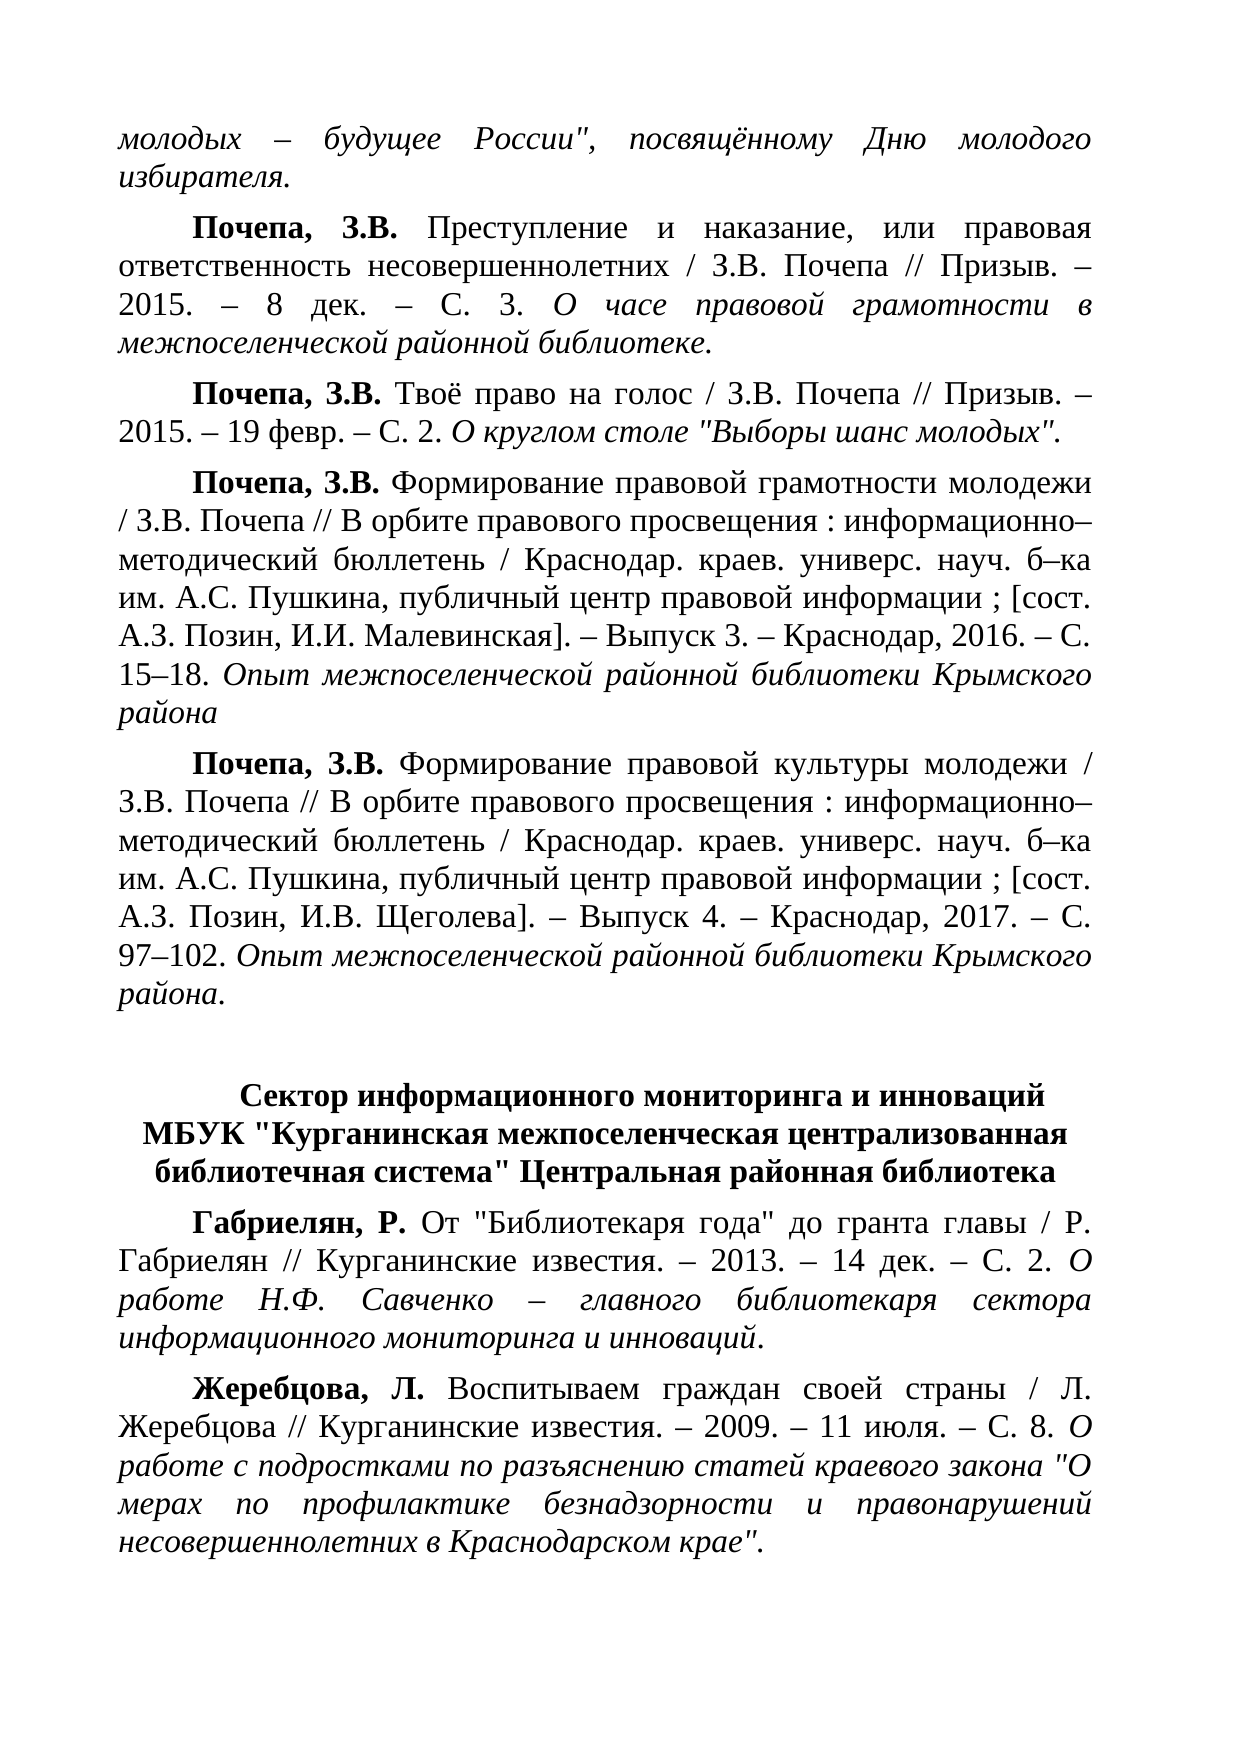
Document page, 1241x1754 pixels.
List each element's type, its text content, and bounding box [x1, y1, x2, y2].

list Почепа, З.В. Твоё право на голос / З.В. Почепа // Призыв. – 2015. – 19 февр. – С. 2. О круглом столе "Выборы шанс молодых". [118, 373, 1092, 450]
text Почепа, З.В. Формирование правовой культуры молодежи / З.В. Почепа // В орбите правового просвещения : информационно–методический бюллетень / Краснодар. краев. универс. науч. б–ка им. А.С. Пушкина, публичный центр правовой информации ; [сост. А.З. Позин, И.В. Щеголева]. – Выпуск 4. – Краснодар, 2017. – С. 97–102. Опыт межпоселенческой районной библиотеки Крымского района. [118, 743, 1092, 1011]
text Сектор информационного мониторинга и инноваций МБУК "Курганинская межпоселенческая централизованная библиотечная система" Центральная районная библиотека [118, 1075, 1092, 1190]
list Почепа, З.В. Преступление и наказание, или правовая ответственность несовершеннолетних / З.В. Почепа // Призыв. – 2015. – 8 дек. – С. 3. О часе правовой грамотности в межпоселенческой районной библиотеке. [118, 207, 1092, 361]
text Жеребцова, Л. Воспитываем граждан своей страны / Л. Жеребцова // Курганинские известия. – 2009. – 11 июля. – С. 8. О работе с подростками по разъяснению статей краевого закона "О мерах по профилактике безнадзорности и правонарушений несовершеннолетних в Краснодарском крае". [118, 1368, 1092, 1560]
text Габриелян, Р. От "Библиотекаря года" до гранта главы / Р. Габриелян // Курганинские известия. – 2013. – 14 дек. – С. 2. О работе Н.Ф. Савченко – главного библиотекаря сектора информационного мониторинга и инноваций. [118, 1202, 1092, 1356]
text Почепа, З.В. Формирование правовой грамотности молодежи / З.В. Почепа // В орбите правового просвещения : информационно–методический бюллетень / Краснодар. краев. универс. науч. б–ка им. А.С. Пушкина, публичный центр правовой информации ; [сост. А.З. Позин, И.И. Малевинская]. – Выпуск 3. – Краснодар, 2016. – С. 15–18. Опыт межпоселенческой районной библиотеки Крымского района [118, 462, 1092, 731]
